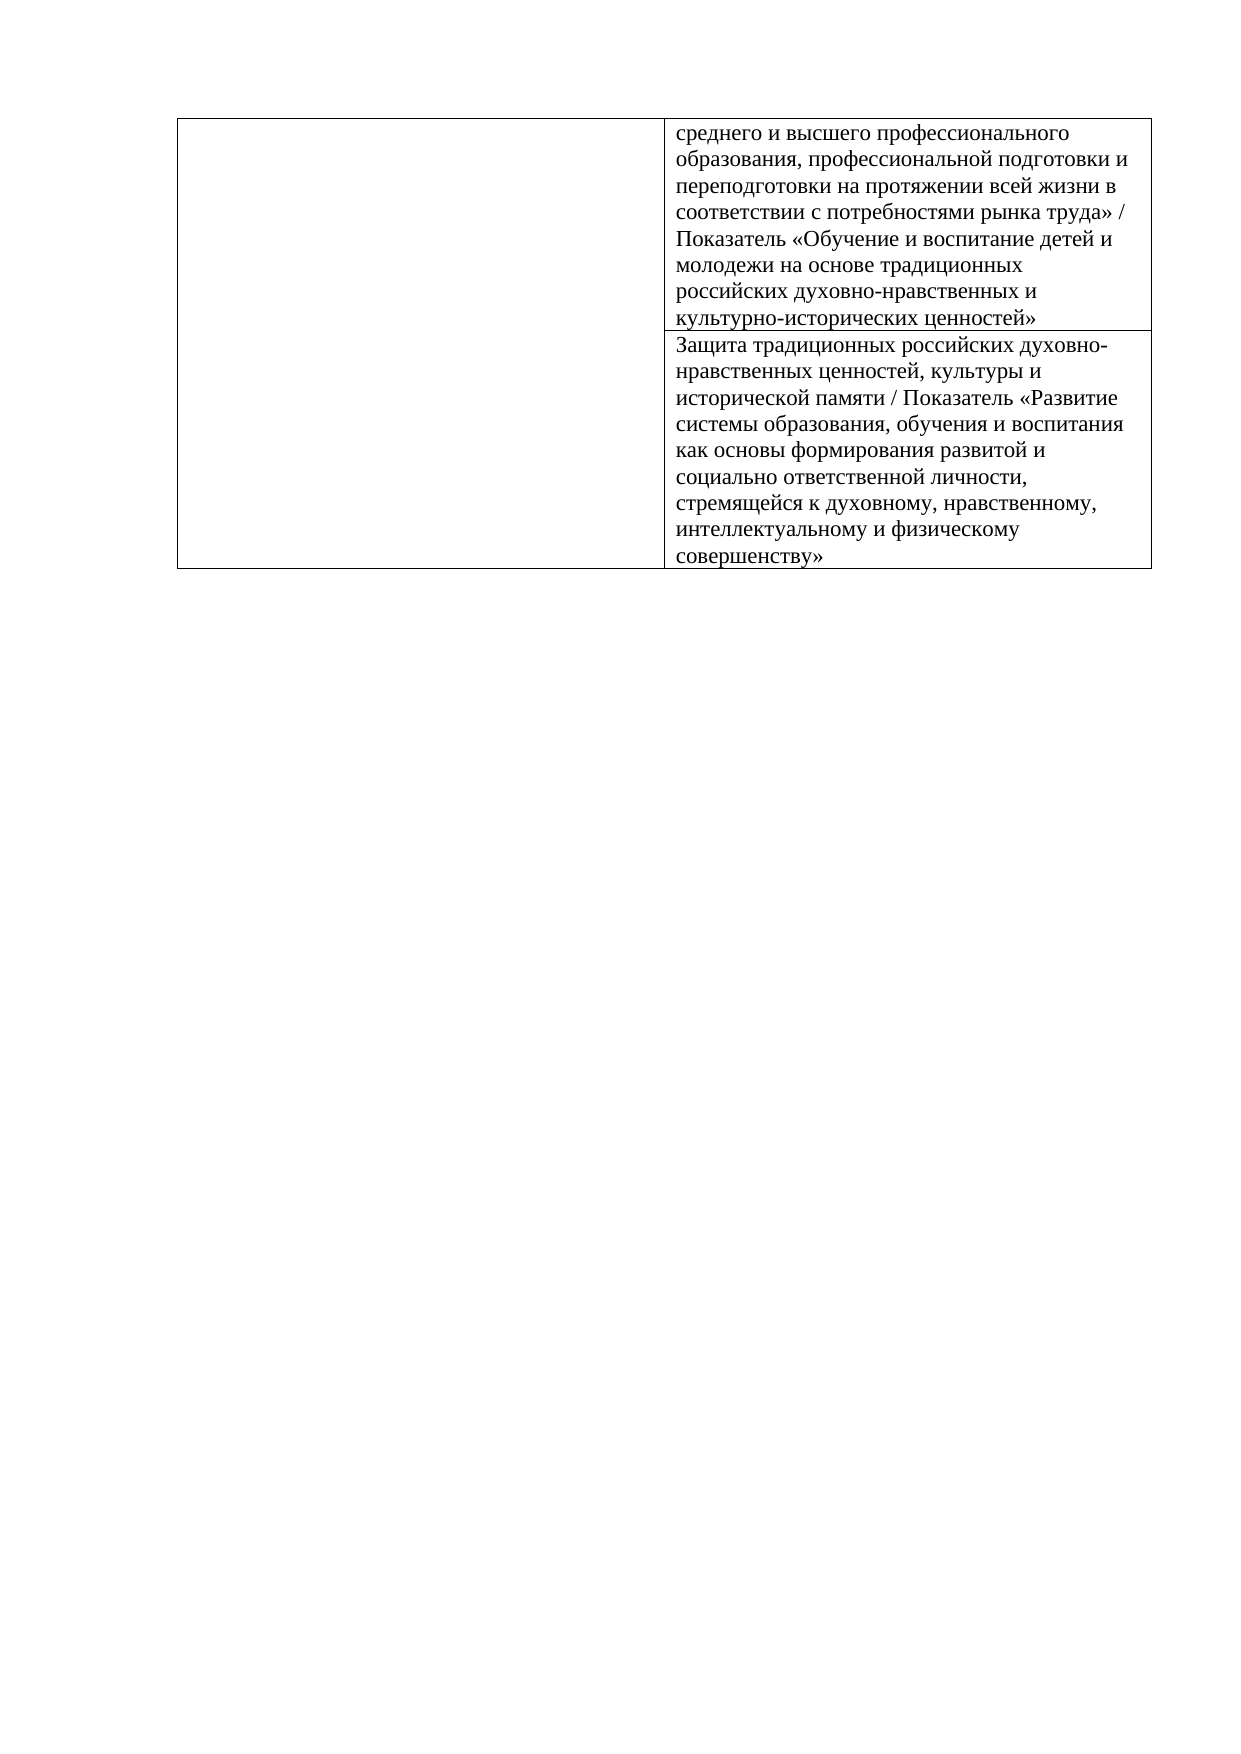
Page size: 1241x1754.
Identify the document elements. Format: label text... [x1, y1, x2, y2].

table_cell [665, 119, 1151, 330]
table_cell Защита традиционных российских духовно-нравственных ценностей, культуры и исторической памяти / Показатель «Развитие системы образования, обучения и воспитания как основы формирования развитой и социально ответственной личности, стремящейся к духовному, нравственному, интеллектуальному и физическому совершенству» [665, 331, 1151, 568]
